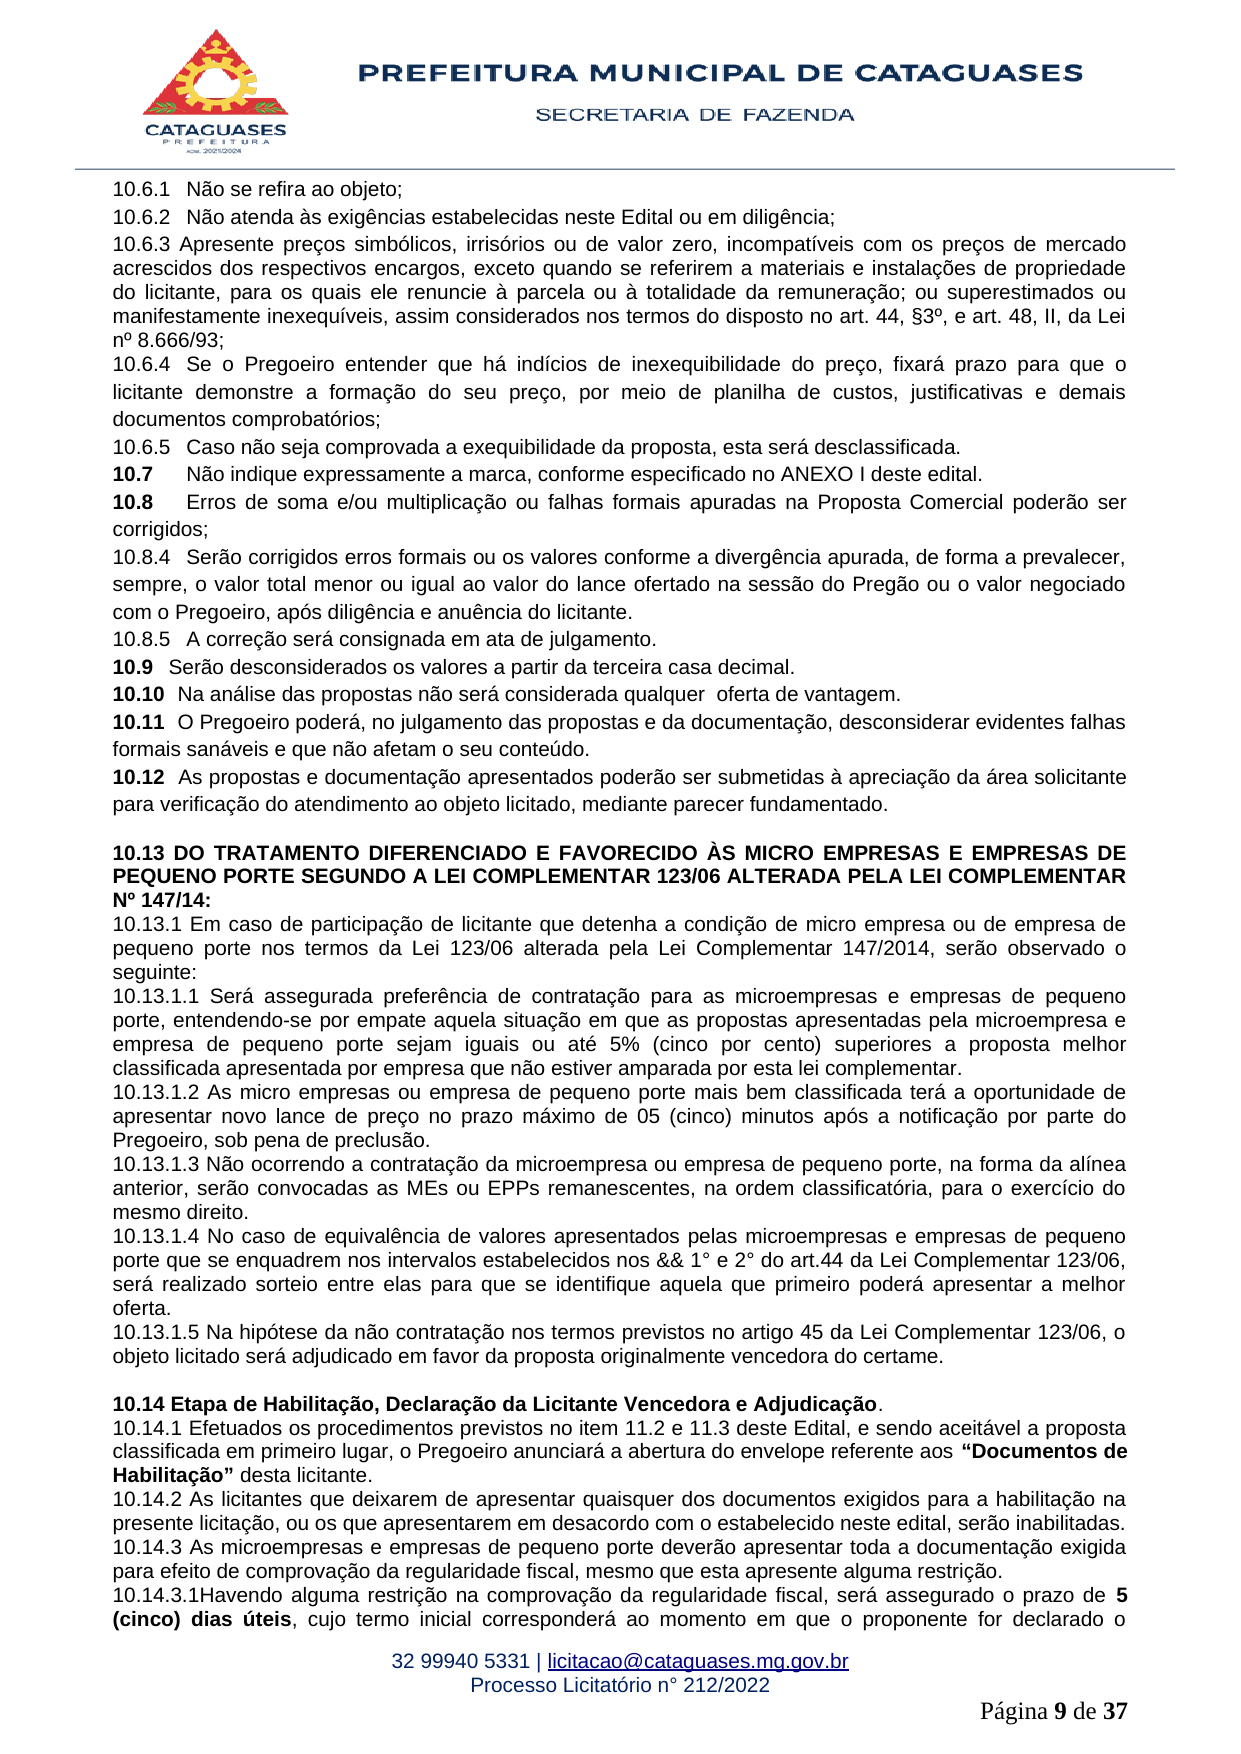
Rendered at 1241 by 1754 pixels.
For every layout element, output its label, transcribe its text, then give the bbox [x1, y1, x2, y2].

list O Pregoeiro poderá, no julgamento das propostas e da documentação, desconsiderar evidentes falhas formais sanáveis e que não afetam o seu conteúdo. [112, 709, 1128, 761]
list Serão desconsiderados os valores a partir da terceira casa decimal. [112, 654, 1128, 678]
list Se o Pregoeiro entender que há indícios de inexequibilidade do preço, fixará prazo para que o licitante demonstre a formação do seu preço, por meio de planilha de custos, justificativas e demais documentos comprobatórios; [112, 352, 1128, 431]
text 10.13 DO TRATAMENTO DIFERENCIADO E FAVORECIDO ÀS MICRO EMPRESAS E EMPRESAS DE PEQUENO PORTE SEGUNDO A LEI COMPLEMENTAR 123/06 ALTERADA PELA LEI COMPLEMENTAR Nº 147/14: [112, 840, 1128, 912]
text 10.13.1.1 Será assegurada preferência de contratação para as microempresas e empresas de pequeno porte, entendendo-se por empate aquela situação em que as propostas apresentadas pela microempresa e empresa de pequeno porte sejam iguais ou até 5% (cinco por cento) superiores a proposta melhor classificada apresentada por empresa que não estiver amparada por esta lei complementar. [112, 984, 1128, 1080]
picture [75, 11, 1175, 196]
text 10.6.3 Apresente preços simbólicos, irrisórios ou de valor zero, incompatíveis com os preços de mercado acrescidos dos respectivos encargos, exceto quando se referirem a materiais e instalações de propriedade do licitante, para os quais ele renuncie à parcela ou à totalidade da remuneração; ou superestimados ou manifestamente inexequíveis, assim considerados nos termos do disposto no art. 44, §3º, e art. 48, II, da Lei nº 8.666/93; [112, 232, 1128, 352]
text 10.13.1.5 Na hipótese da não contratação nos termos previstos no artigo 45 da Lei Complementar 123/06, o objeto licitado será adjudicado em favor da proposta originalmente vencedora do certame. [112, 1319, 1128, 1367]
list Na análise das propostas não será considerada qualquer oferta de vantagem. [112, 682, 1128, 706]
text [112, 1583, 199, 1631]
list A correção será consignada em ata de julgamento. [112, 627, 1128, 651]
text 10.13.1 Em caso de participação de licitante que detenha a condição de micro empresa ou de empresa de pequeno porte nos termos da Lei 123/06 alterada pela Lei Complementar 147/2014, serão observado o seguinte: [112, 912, 1128, 984]
list Não atenda às exigências estabelecidas neste Edital ou em diligência; [112, 205, 1128, 229]
list Não indique expressamente a marca, conforme especificado no ANEXO I deste edital. [112, 462, 1128, 486]
text 10.14 Etapa de Habilitação, Declaração da Licitante Vencedora e Adjudicação. [112, 1391, 1128, 1415]
text 10.13.1.4 No caso de equivalência de valores apresentados pelas microempresas e empresas de pequeno porte que se enquadrem nos intervalos estabelecidos nos && 1° e 2° do art.44 da Lei Complementar 123/06, será realizado sorteio entre elas para que se identifique aquela que primeiro poderá apresentar a melhor oferta. [112, 1224, 1128, 1319]
list Erros de soma e/ou multiplicação ou falhas formais apuradas na Proposta Comercial poderão ser corrigidos; [112, 489, 1128, 541]
text 10.13.1.3 Não ocorrendo a contratação da microempresa ou empresa de pequeno porte, na forma da alínea anterior, serão convocadas as MEs ou EPPs remanescentes, na ordem classificatória, para o exercício do mesmo direito. [112, 1152, 1128, 1224]
list Caso não seja comprovada a exequibilidade da proposta, esta será desclassificada. [112, 434, 1128, 458]
text 10.14.3 As microempresas e empresas de pequeno porte deverão apresentar toda a documentação exigida para efeito de comprovação da regularidade fiscal, mesmo que esta apresente alguma restrição. [112, 1535, 1128, 1583]
list Não se refira ao objeto; [112, 177, 1128, 201]
text 10.14.1 Efetuados os procedimentos previstos no item 11.2 e 11.3 deste Edital, e sendo aceitável a proposta classificada em primeiro lugar, o Pregoeiro anunciará a abertura do envelope referente aos “Documentos de Habilitação” desta licitante. [112, 1415, 1128, 1487]
text 10.13.1.2 As micro empresas ou empresa de pequeno porte mais bem classificada terá a oportunidade de apresentar novo lance de preço no prazo máximo de 05 (cinco) minutos após a notificação por parte do Pregoeiro, sob pena de preclusão. [112, 1080, 1128, 1152]
list As propostas e documentação apresentados poderão ser submetidas à apreciação da área solicitante para verificação do atendimento ao objeto licitado, mediante parecer fundamentado. [112, 764, 1128, 816]
list Serão corrigidos erros formais ou os valores conforme a divergência apurada, de forma a prevalecer, sempre, o valor total menor ou igual ao valor do lance ofertado na sessão do Pregão ou o valor negociado com o Pregoeiro, após diligência e anuência do licitante. [112, 544, 1128, 623]
text 10.14.2 As licitantes que deixarem de apresentar quaisquer dos documentos exigidos para a habilitação na presente licitação, ou os que apresentarem em desacordo com o estabelecido neste edital, serão inabilitadas. [112, 1487, 1128, 1535]
